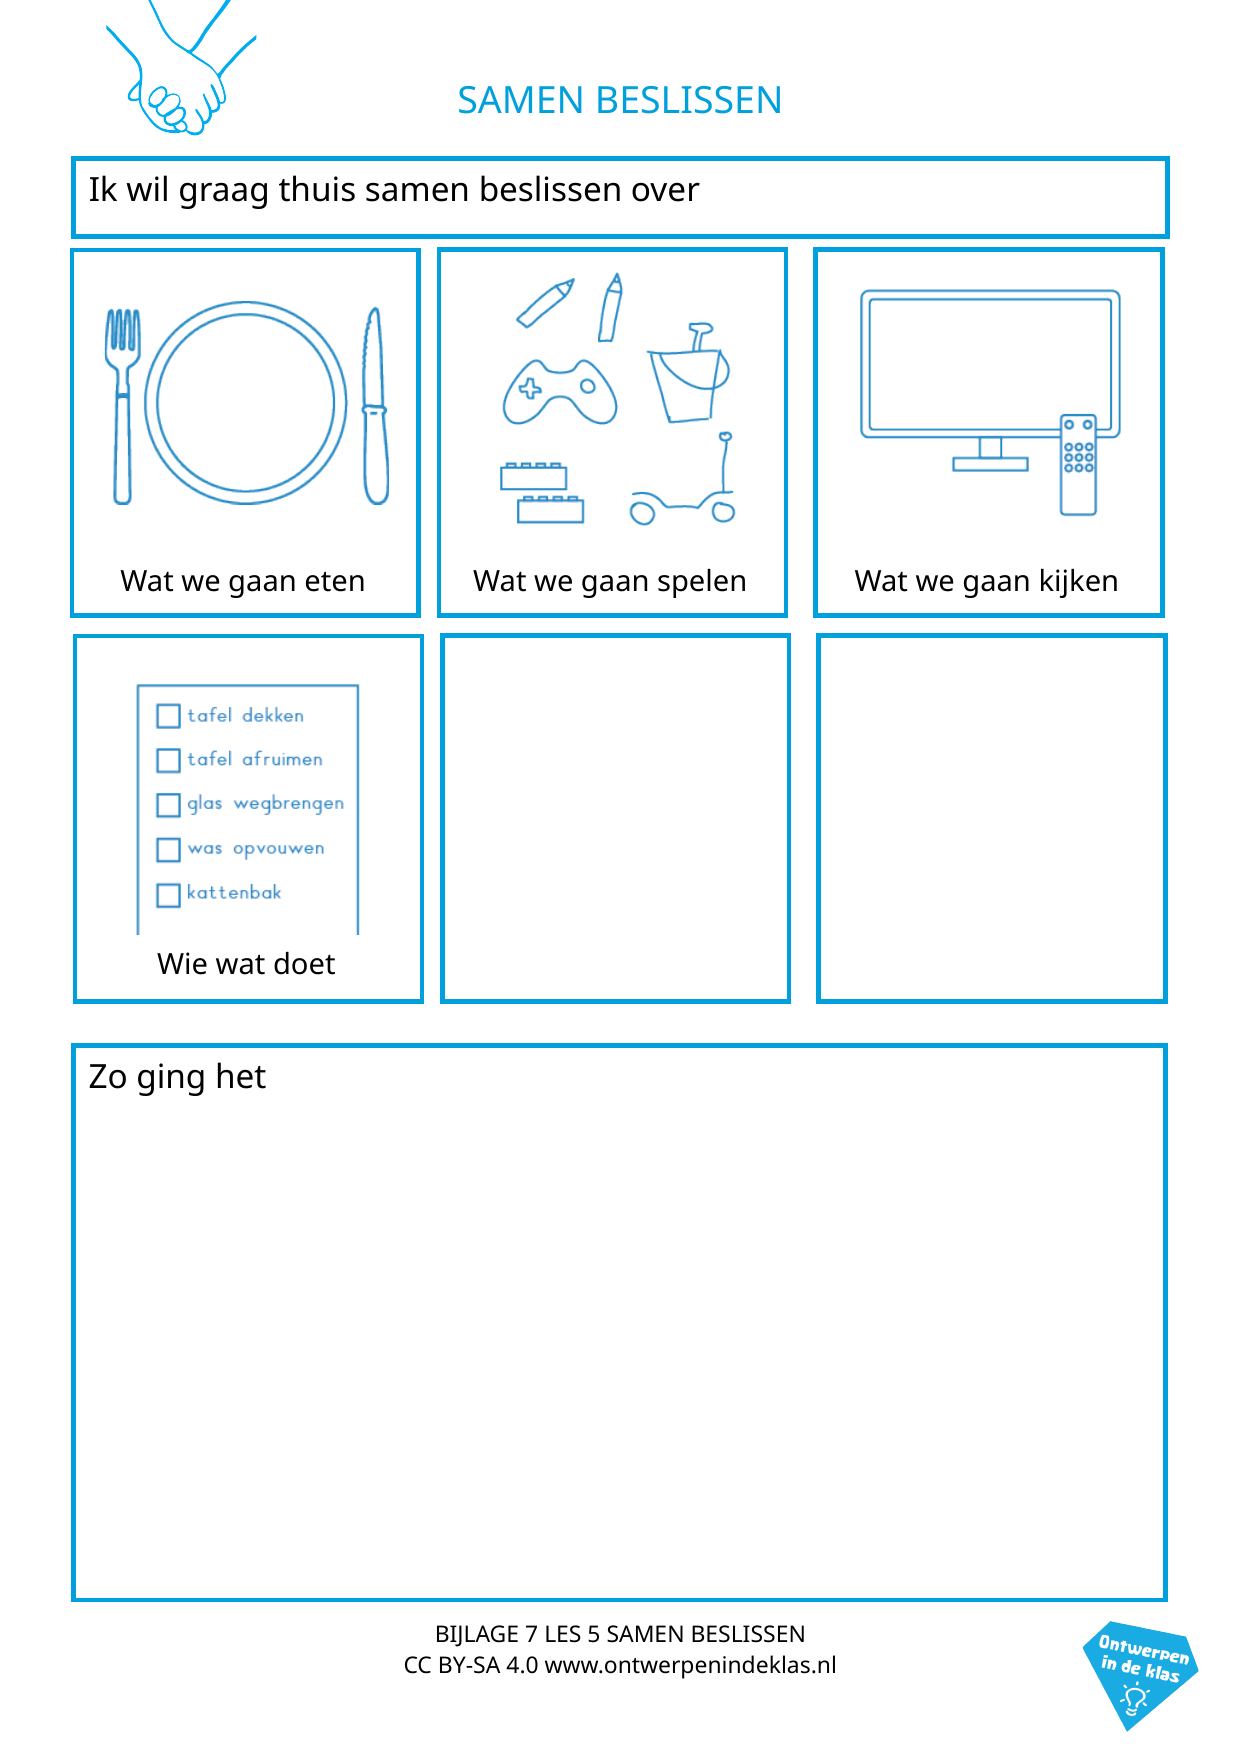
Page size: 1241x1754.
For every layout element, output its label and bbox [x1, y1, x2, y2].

picture [152, 0, 224, 49]
picture [167, 110, 183, 123]
picture [131, 87, 138, 98]
picture [104, 301, 389, 505]
picture [106, 31, 257, 150]
picture [476, 260, 761, 545]
picture [848, 261, 1133, 546]
picture [194, 0, 257, 72]
picture [177, 123, 185, 130]
picture [151, 89, 164, 104]
picture [106, 650, 391, 935]
picture [106, 0, 223, 132]
picture [1082, 1621, 1199, 1732]
picture [159, 96, 178, 114]
